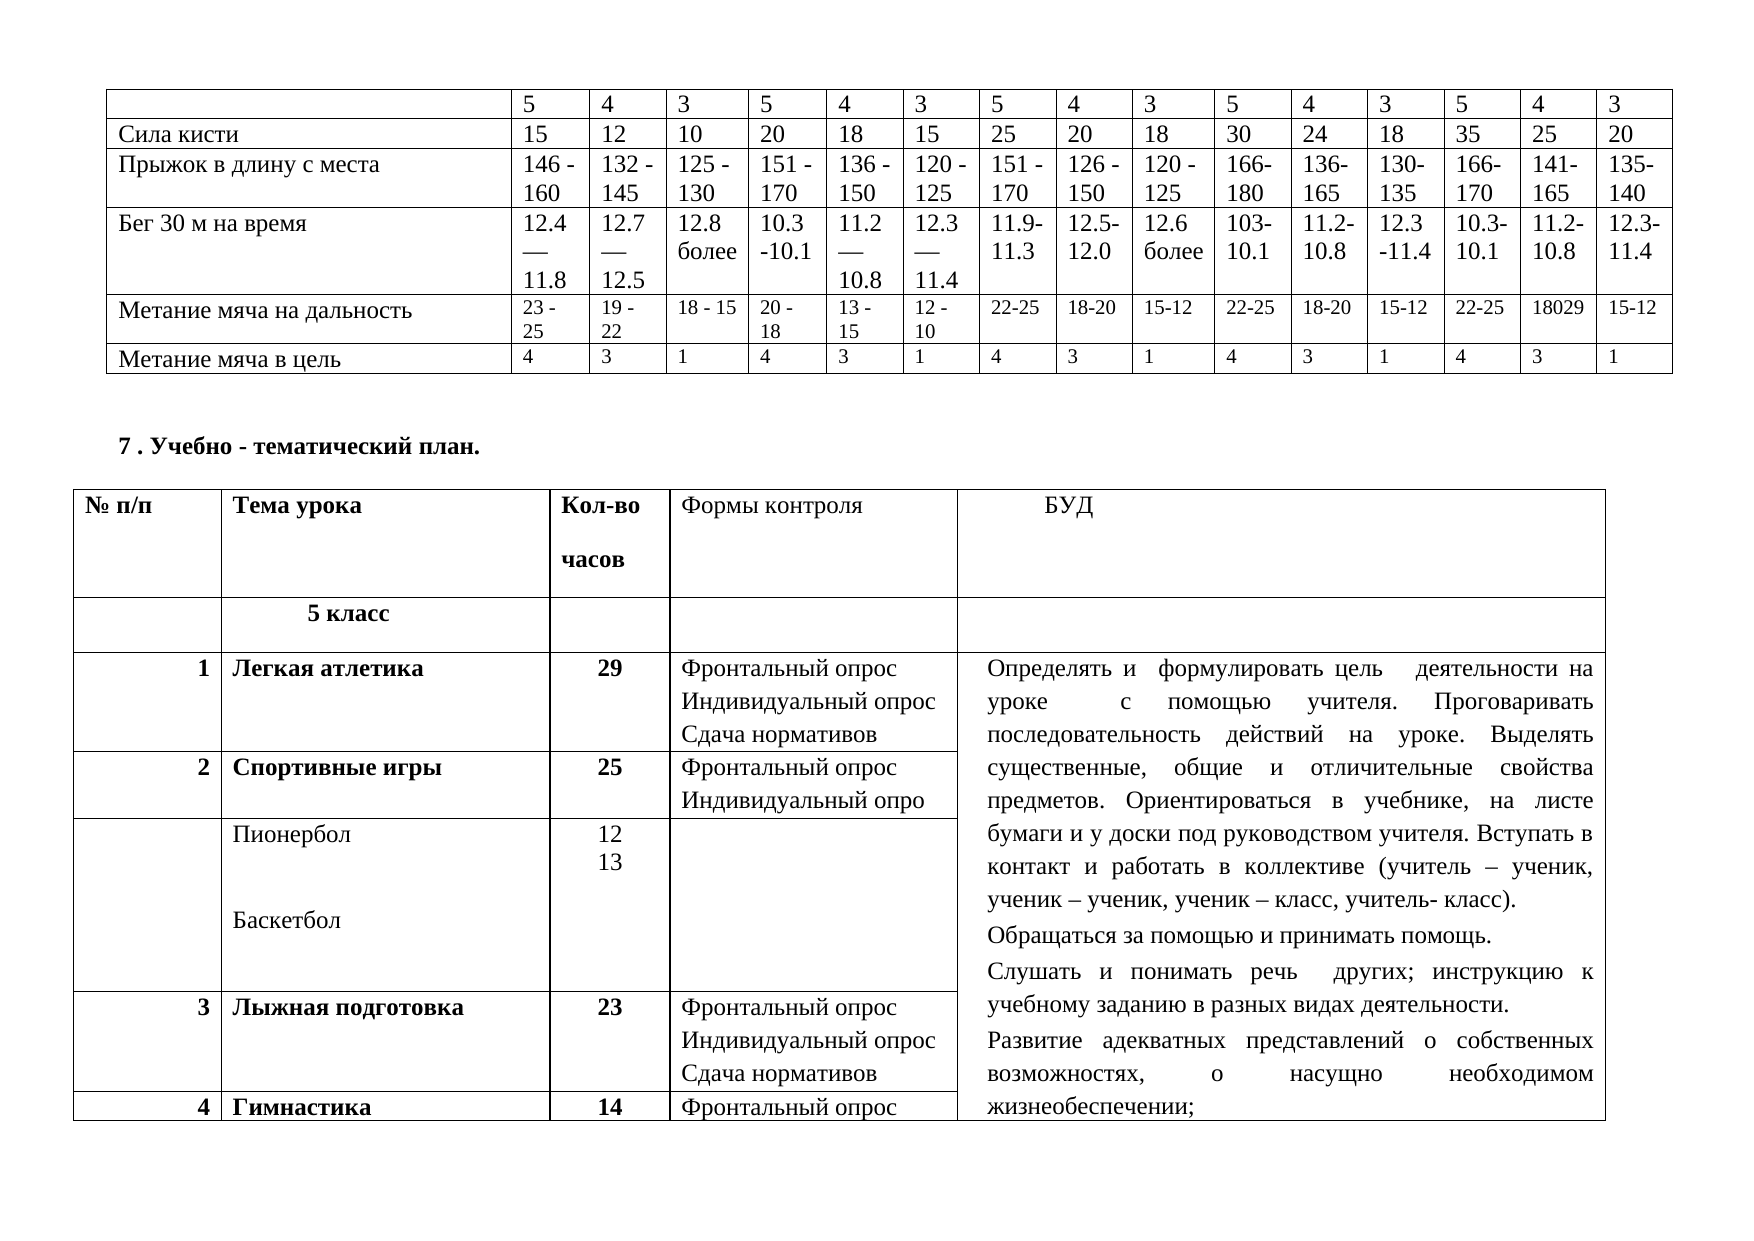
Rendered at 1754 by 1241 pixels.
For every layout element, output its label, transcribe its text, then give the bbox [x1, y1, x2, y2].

table_cell 3 [74, 992, 221, 1091]
table_cell 10 [667, 119, 748, 148]
table_cell 132 - 145 [590, 149, 666, 207]
table_cell 4 [1521, 90, 1596, 118]
table_cell 18029 [1521, 295, 1596, 343]
table_cell 10.3 -10.1 [749, 208, 826, 294]
table_cell 151 -170 [980, 149, 1056, 207]
table_cell 15 [904, 119, 979, 148]
table_cell 3 [827, 344, 903, 373]
table_cell 29 [551, 653, 669, 751]
table_cell Фронтальный опрос Индивидуальный опрос Сдача нормативов [671, 653, 957, 751]
table_cell 15 [512, 119, 589, 148]
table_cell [671, 992, 957, 1091]
table_cell 30 [1215, 119, 1291, 148]
table_cell Легкая атлетика [222, 653, 549, 751]
table_cell 166-180 [1215, 149, 1291, 207]
table_cell 18-20 [1292, 295, 1367, 343]
table_cell 2 [74, 752, 221, 818]
table_cell 20 [1597, 119, 1672, 148]
table_cell 3 [1133, 90, 1214, 118]
table_cell 12.6 более [1133, 208, 1214, 294]
table_cell 4 [980, 344, 1056, 373]
table_cell 4 [1057, 90, 1132, 118]
table_cell 15-12 [1597, 295, 1672, 343]
table_cell 3 [590, 344, 666, 373]
table_cell 12 13 [551, 819, 669, 991]
table_cell 1 [74, 653, 221, 751]
table_cell 3 [904, 90, 979, 118]
table_cell 14 [551, 1092, 669, 1120]
table_cell Лыжная подготовка [222, 992, 549, 1091]
table_cell 15-12 [1368, 295, 1444, 343]
table_header № п/п [74, 490, 221, 597]
table_cell Метание мяча на дальность [107, 295, 511, 343]
table_cell 5 [980, 90, 1056, 118]
table_cell 5 [749, 90, 826, 118]
table_cell Бег 30 м на время [107, 208, 511, 294]
table_cell [958, 598, 1605, 652]
table_cell 4 [74, 1092, 221, 1120]
table_cell 11.2-10.8 [1292, 208, 1367, 294]
table_cell 24 [1292, 119, 1367, 148]
table_cell 11.2 — 10.8 [827, 208, 903, 294]
table_cell 15-12 [1133, 295, 1214, 343]
table_cell [671, 819, 957, 991]
table_cell Метание мяча в цель [107, 344, 511, 373]
table_cell 20 - 18 [749, 295, 826, 343]
table_cell 23 - 25 [512, 295, 589, 343]
table_cell 1 [1597, 344, 1672, 373]
table_cell 11.9-11.3 [980, 208, 1056, 294]
table_cell 3 [667, 90, 748, 118]
table_cell 136-165 [1292, 149, 1367, 207]
table_cell 103-10.1 [1215, 208, 1291, 294]
table_cell 35 [1445, 119, 1520, 148]
table_header Класс [107, 90, 511, 118]
table_cell 20 [1057, 119, 1132, 148]
table_cell 3 [1292, 344, 1367, 373]
table_cell Прыжок в длину с места [107, 149, 511, 207]
table_cell 18 [1368, 119, 1444, 148]
table_cell 4 [749, 344, 826, 373]
table_cell 18 - 15 [667, 295, 748, 343]
table_cell 12 - 10 [904, 295, 979, 343]
table_cell 4 [590, 90, 666, 118]
table_cell 141-165 [1521, 149, 1596, 207]
table_cell 120 - 125 [1133, 149, 1214, 207]
table_cell 3 [1521, 344, 1596, 373]
table_cell [551, 598, 669, 652]
table_cell 18 [827, 119, 903, 148]
table_cell Сила кисти [107, 119, 511, 148]
table_cell 3 [1057, 344, 1132, 373]
table_cell 25 [1521, 119, 1596, 148]
table_cell 20 [749, 119, 826, 148]
table_cell 4 [1445, 344, 1520, 373]
table_cell 135-140 [1597, 149, 1672, 207]
table_cell 126 - 150 [1057, 149, 1132, 207]
table_cell 18-20 [1057, 295, 1132, 343]
table_cell 22-25 [1215, 295, 1291, 343]
table_cell Определять и формулировать цель деятельности на уроке с помощью учителя. Проговаривать последовательность действий на уроке. Выделять существенные, общие и отличительные свойства предметов. Ориентироваться в учебнике, на листе бумаги и у доски под руководством учителя. Вступать в контакт и работать в коллективе (учитель – ученик, ученик – ученик, ученик – класс, учитель- класс). Обращаться за помощью и принимать помощь. Слушать и понимать речь других; инструкцию к учебному заданию в разных видах деятельности. Развитие адекватных представлений о собственных возможностях, о насущно необходимом жизнеобеспечении; Овладение начальными навыками адаптации в динамично изменяющемся и развивающемся мире; Учиться работать по предложенному учителем плану. Адекватно использовать ритуалы школьного поведения (поднимать руку, вставать и выходить из-за парты и т. д.). [958, 653, 1605, 1120]
table_cell 13 - 15 [827, 295, 903, 343]
table_cell 4 [1215, 344, 1291, 373]
table_cell 130-135 [1368, 149, 1444, 207]
table_cell 1 [1368, 344, 1444, 373]
table_cell 10.3-10.1 [1445, 208, 1520, 294]
table_cell 3 [1368, 90, 1444, 118]
table_cell Гимнастика [222, 1092, 549, 1120]
table_header Тема урока [222, 490, 549, 597]
table_cell 1 [667, 344, 748, 373]
table_cell 4 [827, 90, 903, 118]
table_cell 12.3 — 11.4 [904, 208, 979, 294]
table_header БУД [958, 490, 1605, 597]
table_cell 11.2-10.8 [1521, 208, 1596, 294]
table_cell 4 [512, 344, 589, 373]
table_cell 12.8 более [667, 208, 748, 294]
table_cell 4 [1292, 90, 1367, 118]
table_cell 22-25 [1445, 295, 1520, 343]
table_cell [671, 598, 957, 652]
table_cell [671, 1092, 957, 1120]
table_cell 120 - 125 [904, 149, 979, 207]
table_cell 3 [1597, 90, 1672, 118]
table_cell 12.7 — 12.5 [590, 208, 666, 294]
table_cell 146 - 160 [512, 149, 589, 207]
table_cell 12.3-11.4 [1597, 208, 1672, 294]
table_cell 22-25 [980, 295, 1056, 343]
table_cell Фронтальный опрос Индивидуальный опро [671, 752, 957, 818]
table_cell [74, 598, 221, 652]
table_cell 25 [551, 752, 669, 818]
table_cell 1 [1133, 344, 1214, 373]
text 7 . Учебно - тематический план. [118, 431, 1636, 460]
table_header Кол-во часов [551, 490, 669, 597]
table_cell 18 [1133, 119, 1214, 148]
table_cell 25 [980, 119, 1056, 148]
table_cell 5 [512, 90, 589, 118]
table_cell 5 [1215, 90, 1291, 118]
table_cell 19 - 22 [590, 295, 666, 343]
table_cell 5 класс [222, 598, 549, 652]
table_cell 12.3 -11.4 [1368, 208, 1444, 294]
table_header Формы контроля [671, 490, 957, 597]
table_cell 136 - 150 [827, 149, 903, 207]
table_cell 151 - 170 [749, 149, 826, 207]
table_cell 12.4 — 11.8 [512, 208, 589, 294]
table_cell 12 [590, 119, 666, 148]
table_cell 12.5-12.0 [1057, 208, 1132, 294]
table_cell 1 [904, 344, 979, 373]
table_cell 125 - 130 [667, 149, 748, 207]
table_cell 166-170 [1445, 149, 1520, 207]
table_cell Пионербол Баскетбол [222, 819, 549, 991]
table_cell 23 [551, 992, 669, 1091]
table_cell 5 [1445, 90, 1520, 118]
table_cell [74, 819, 221, 991]
table_cell Спортивные игры [222, 752, 549, 818]
